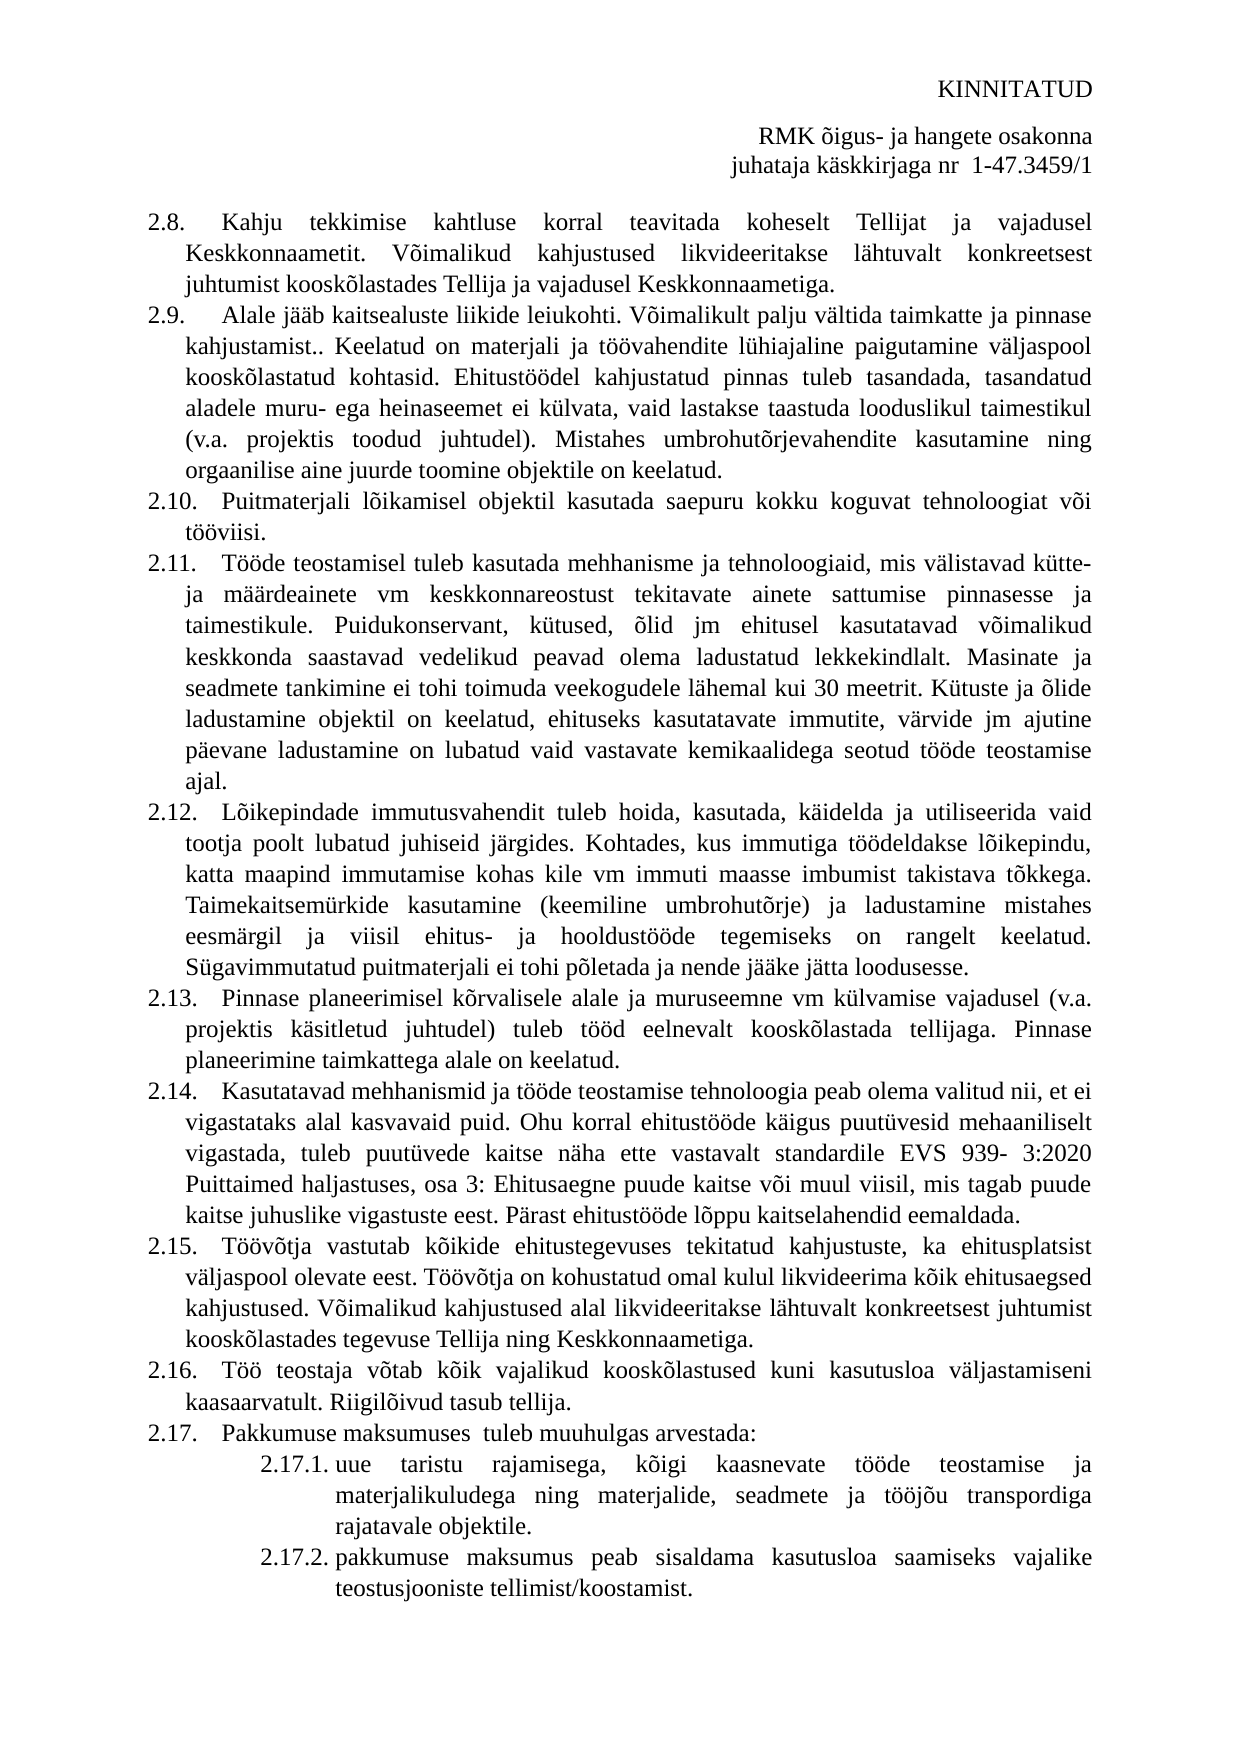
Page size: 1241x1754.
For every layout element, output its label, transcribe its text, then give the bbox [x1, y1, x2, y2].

list Alale jääb kaitsealuste liikide leiukohti. Võimalikult palju vältida taimkatte ja pinnase kahjustamist.. Keelatud on materjali ja töövahendite lühiajaline paigutamine väljaspool kooskõlastatud kohtasid. Ehitustöödel kahjustatud pinnas tuleb tasandada, tasandatud aladele muru- ega heinaseemet ei külvata, vaid lastakse taastuda looduslikul taimestikul (v.a. projektis toodud juhtudel). Mistahes umbrohutõrjevahendite kasutamine ning orgaanilise aine juurde toomine objektile on keelatud. [148, 300, 1093, 484]
list Töö teostaja võtab kõik vajalikud kooskõlastused kuni kasutusloa väljastamiseni kaasaarvatult. Riigilõivud tasub tellija. [148, 1356, 1093, 1415]
list Tööde teostamisel tuleb kasutada mehhanisme ja tehnoloogiaid, mis välistavad kütte- ja määrdeainete vm keskkonnareostust tekitavate ainete sattumise pinnasesse ja taimestikule. Puidukonservant, kütused, õlid jm ehitusel kasutatavad võimalikud keskkonda saastavad vedelikud peavad olema ladustatud lekkekindlalt. Masinate ja seadmete tankimine ei tohi toimuda veekogudele lähemal kui 30 meetrit. Kütuste ja õlide ladustamine objektil on keelatud, ehituseks kasutatavate immutite, värvide jm ajutine päevane ladustamine on lubatud vaid vastavate kemikaalidega seotud tööde teostamise ajal. [148, 548, 1093, 794]
list Töövõtja vastutab kõikide ehitustegevuses tekitatud kahjustuste, ka ehitusplatsist väljaspool olevate eest. Töövõtja on kohustatud omal kulul likvideerima kõik ehitusaegsed kahjustused. Võimalikud kahjustused alal likvideeritakse lähtuvalt konkreetsest juhtumist kooskõlastades tegevuse Tellija ning Keskkonnaametiga. [148, 1231, 1093, 1353]
list Kahju tekkimise kahtluse korral teavitada koheselt Tellijat ja vajadusel Keskkonnaametit. Võimalikud kahjustused likvideeritakse lähtuvalt konkreetsest juhtumist kooskõlastades Tellija ja vajadusel Keskkonnaametiga. [148, 207, 1093, 298]
list Lõikepindade immutusvahendit tuleb hoida, kasutada, käidelda ja utiliseerida vaid tootja poolt lubatud juhiseid järgides. Kohtades, kus immutiga töödeldakse lõikepindu, katta maapind immutamise kohas kile vm immuti maasse imbumist takistava tõkkega. Taimekaitsemürkide kasutamine (keemiline umbrohutõrje) ja ladustamine mistahes eesmärgil ja viisil ehitus- ja hooldustööde tegemiseks on rangelt keelatud. Sügavimmutatud puitmaterjali ei tohi põletada ja nende jääke jätta loodusesse. [148, 797, 1093, 981]
list Kasutatavad mehhanismid ja tööde teostamise tehnoloogia peab olema valitud nii, et ei vigastataks alal kasvavaid puid. Ohu korral ehitustööde käigus puutüvesid mehaaniliselt vigastada, tuleb puutüvede kaitse näha ette vastavalt standardile EVS 939- 3:2020 Puittaimed haljastuses, osa 3: Ehitusaegne puude kaitse või muul viisil, mis tagab puude kaitse juhuslike vigastuste eest. Pärast ehitustööde lõppu kaitselahendid eemaldada. [148, 1076, 1093, 1229]
list uue taristu rajamisega, kõigi kaasnevate tööde teostamise ja materjalikuludega ning materjalide, seadmete ja tööjõu transpordiga rajatavale objektile. [260, 1449, 1093, 1539]
list Pinnase planeerimisel kõrvalisele alale ja muruseemne vm külvamise vajadusel (v.a. projektis käsitletud juhtudel) tuleb tööd eelnevalt kooskõlastada tellijaga. Pinnase planeerimine taimkattega alale on keelatud. [148, 983, 1093, 1074]
list Pakkumuse maksumuses tuleb muuhulgas arvestada: [148, 1418, 1093, 1446]
list pakkumuse maksumus peab sisaldama kasutusloa saamiseks vajalike teostusjooniste tellimist/koostamist. [260, 1542, 1093, 1602]
list Puitmaterjali lõikamisel objektil kasutada saepuru kokku koguvat tehnoloogiat või tööviisi. [148, 486, 1093, 546]
